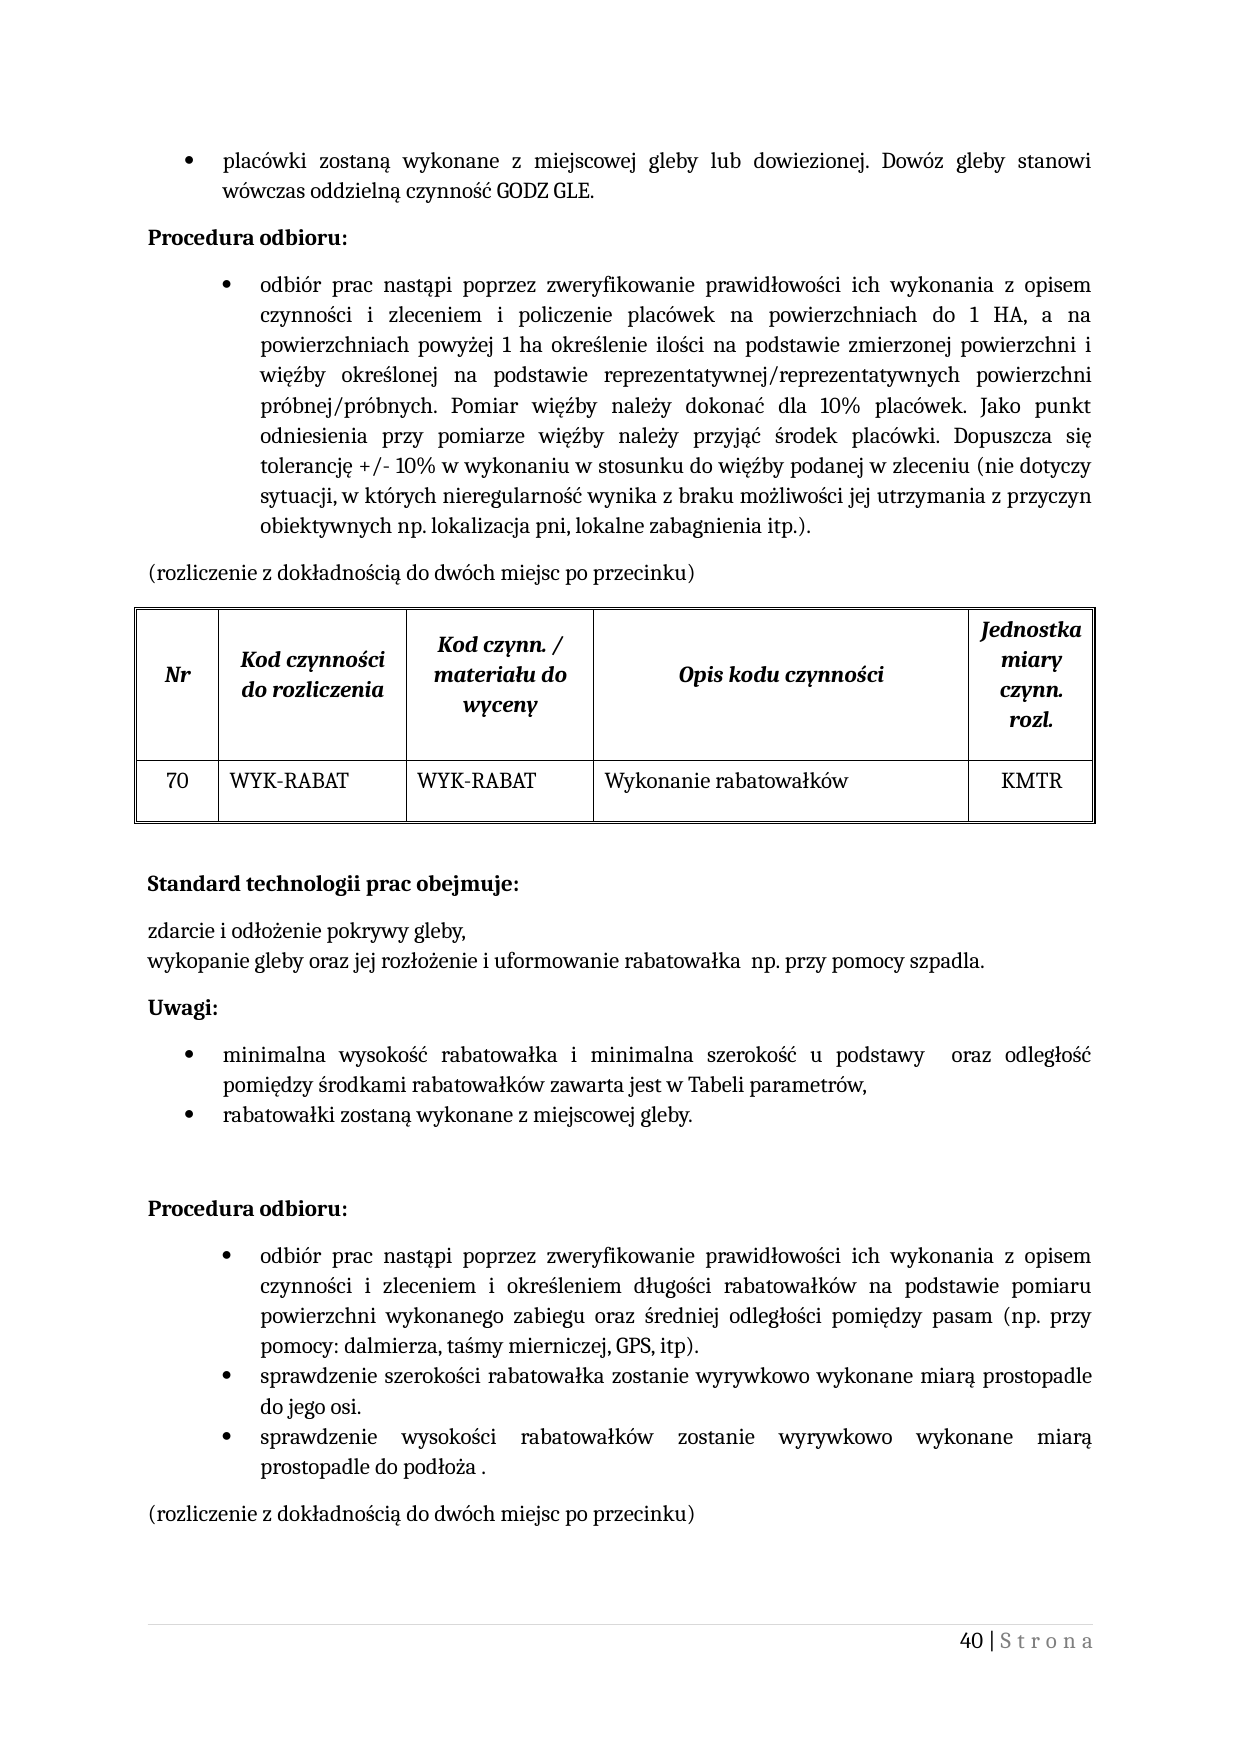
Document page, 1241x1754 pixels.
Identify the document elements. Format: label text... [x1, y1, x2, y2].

text Standard technologii prac obejmuje: [148, 871, 1093, 897]
text Uwagi: [148, 994, 1093, 1021]
text (rozliczenie z dokładnością do dwóch miejsc po przecinku) [148, 1501, 1093, 1527]
text (rozliczenie z dokładnością do dwóch miejsc po przecinku) [148, 560, 1093, 586]
table_cell WYK-RABAT [407, 761, 593, 821]
text Procedura odbioru: [148, 1196, 1093, 1222]
list odbiór prac nastąpi poprzez zweryfikowanie prawidłowości ich wykonania z opisem czynności i zleceniem i policzenie placówek na powierzchniach do 1 HA, a na powierzchniach powyżej 1 ha określenie ilości na podstawie zmierzonej powierzchni i więźby określonej na podstawie reprezentatywnej/reprezentatywnych powierzchni próbnej/próbnych. Pomiar więźby należy dokonać dla 10% placówek. Jako punkt odniesienia przy pomiarze więźby należy przyjąć środek placówki. Dopuszcza się tolerancję +/- 10% w wykonaniu w stosunku do więźby podanej w zleceniu (nie dotyczy sytuacji, w których nieregularność wynika z braku możliwości jej utrzymania z przyczyn obiektywnych np. lokalizacja pni, lokalne zabagnienia itp.). [223, 272, 1093, 539]
list zdarcie i odłożenie pokrywy gleby, [148, 917, 1093, 944]
list minimalna wysokość rabatowałka i minimalna szerokość u podstawy oraz odległość pomiędzy środkami rabatowałków zawarta jest w Tabeli parametrów, [185, 1041, 1093, 1098]
list sprawdzenie szerokości rabatowałka zostanie wyrywkowo wykonane miarą prostopadle do jego osi. [223, 1363, 1093, 1420]
table_cell 70 [137, 761, 218, 821]
table_cell Wykonanie rabatowałków [594, 761, 968, 821]
list rabatowałki zostaną wykonane z miejscowej gleby. [185, 1102, 1093, 1128]
table_header Jednostka miary czynn. rozl. [969, 610, 1092, 760]
list wykopanie gleby oraz jej rozłożenie i uformowanie rabatowałka np. przy pomocy szpadla. [148, 948, 1093, 974]
table_header Nr [137, 610, 218, 760]
table_header Kod czynności do rozliczenia [219, 610, 406, 760]
table_header Opis kodu czynności [594, 610, 968, 760]
list odbiór prac nastąpi poprzez zweryfikowanie prawidłowości ich wykonania z opisem czynności i zleceniem i określeniem długości rabatowałków na podstawie pomiaru powierzchni wykonanego zabiegu oraz średniej odległości pomiędzy pasam (np. przy pomocy: dalmierza, taśmy mierniczej, GPS, itp). [223, 1242, 1093, 1359]
list sprawdzenie wysokości rabatowałków zostanie wyrywkowo wykonane miarą prostopadle do podłoża . [223, 1424, 1093, 1480]
table_cell WYK-RABAT [219, 761, 406, 821]
table_header Kod czynn. / materiału do wyceny [407, 610, 593, 760]
table_cell KMTR [969, 761, 1092, 821]
text Procedura odbioru: [148, 225, 1093, 251]
list placówki zostaną wykonane z miejscowej gleby lub dowiezionej. Dowóz gleby stanowi wówczas oddzielną czynność GODZ GLE. [185, 148, 1093, 204]
